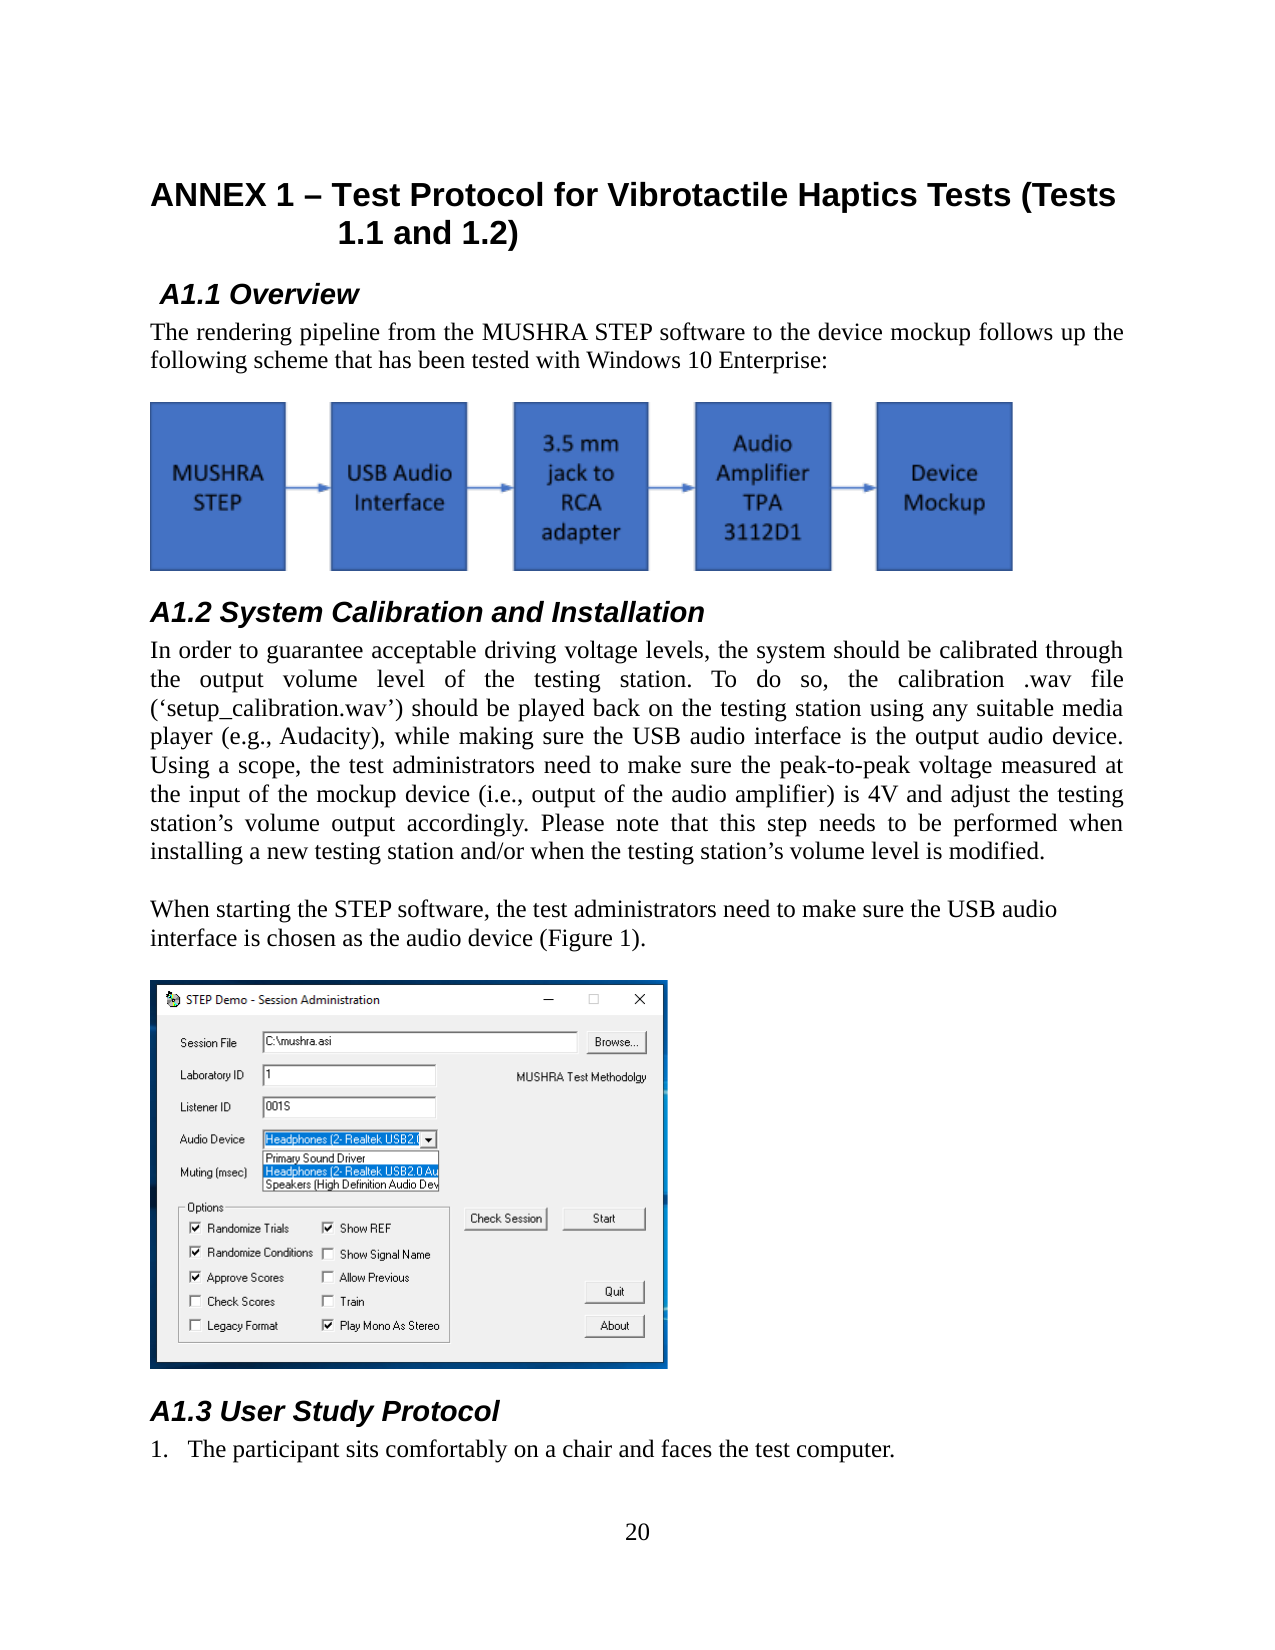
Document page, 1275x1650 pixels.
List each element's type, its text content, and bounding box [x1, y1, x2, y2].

subtitle ANNEX 1 – Test Protocol for Vibrotactile Haptics Tests (Tests 1.1 and 1.2) [150, 175, 1125, 252]
subtitle A1.2 System Calibration and Installation [150, 595, 1125, 629]
subtitle A1.3 User Study Protocol [150, 1394, 1125, 1427]
text In order to guarantee acceptable driving voltage levels, the system should be calibrated through the output volume level of the testing station. To do so, the calibration .wav file (‘setup_calibration.wav’) should be played back on the testing station using any suitable media player (e.g., Audacity), while making sure the USB audio interface is the output audio device. Using a scope, the test administrators need to make sure the peak-to-peak voltage measured at the input of the mockup device (i.e., output of the audio amplifier) is 4V and adjust the testing station’s volume output accordingly. Please note that this step needs to be performed when installing a new testing station and/or when the testing station’s volume level is modified. [150, 635, 1125, 865]
picture [150, 402, 1013, 571]
list The participant sits comfortably on a chair and faces the test computer. [150, 1434, 1125, 1462]
subtitle A1.1 Overview [159, 277, 1125, 310]
text When starting the STEP software, the test administrators need to make sure the USB audio interface is chosen as the audio device (Figure 1). [150, 894, 1125, 951]
picture [150, 980, 668, 1369]
text The rendering pipeline from the MUSHRA STEP software to the device mockup follows up the following scheme that has been tested with Windows 10 Enterprise: [150, 317, 1125, 374]
